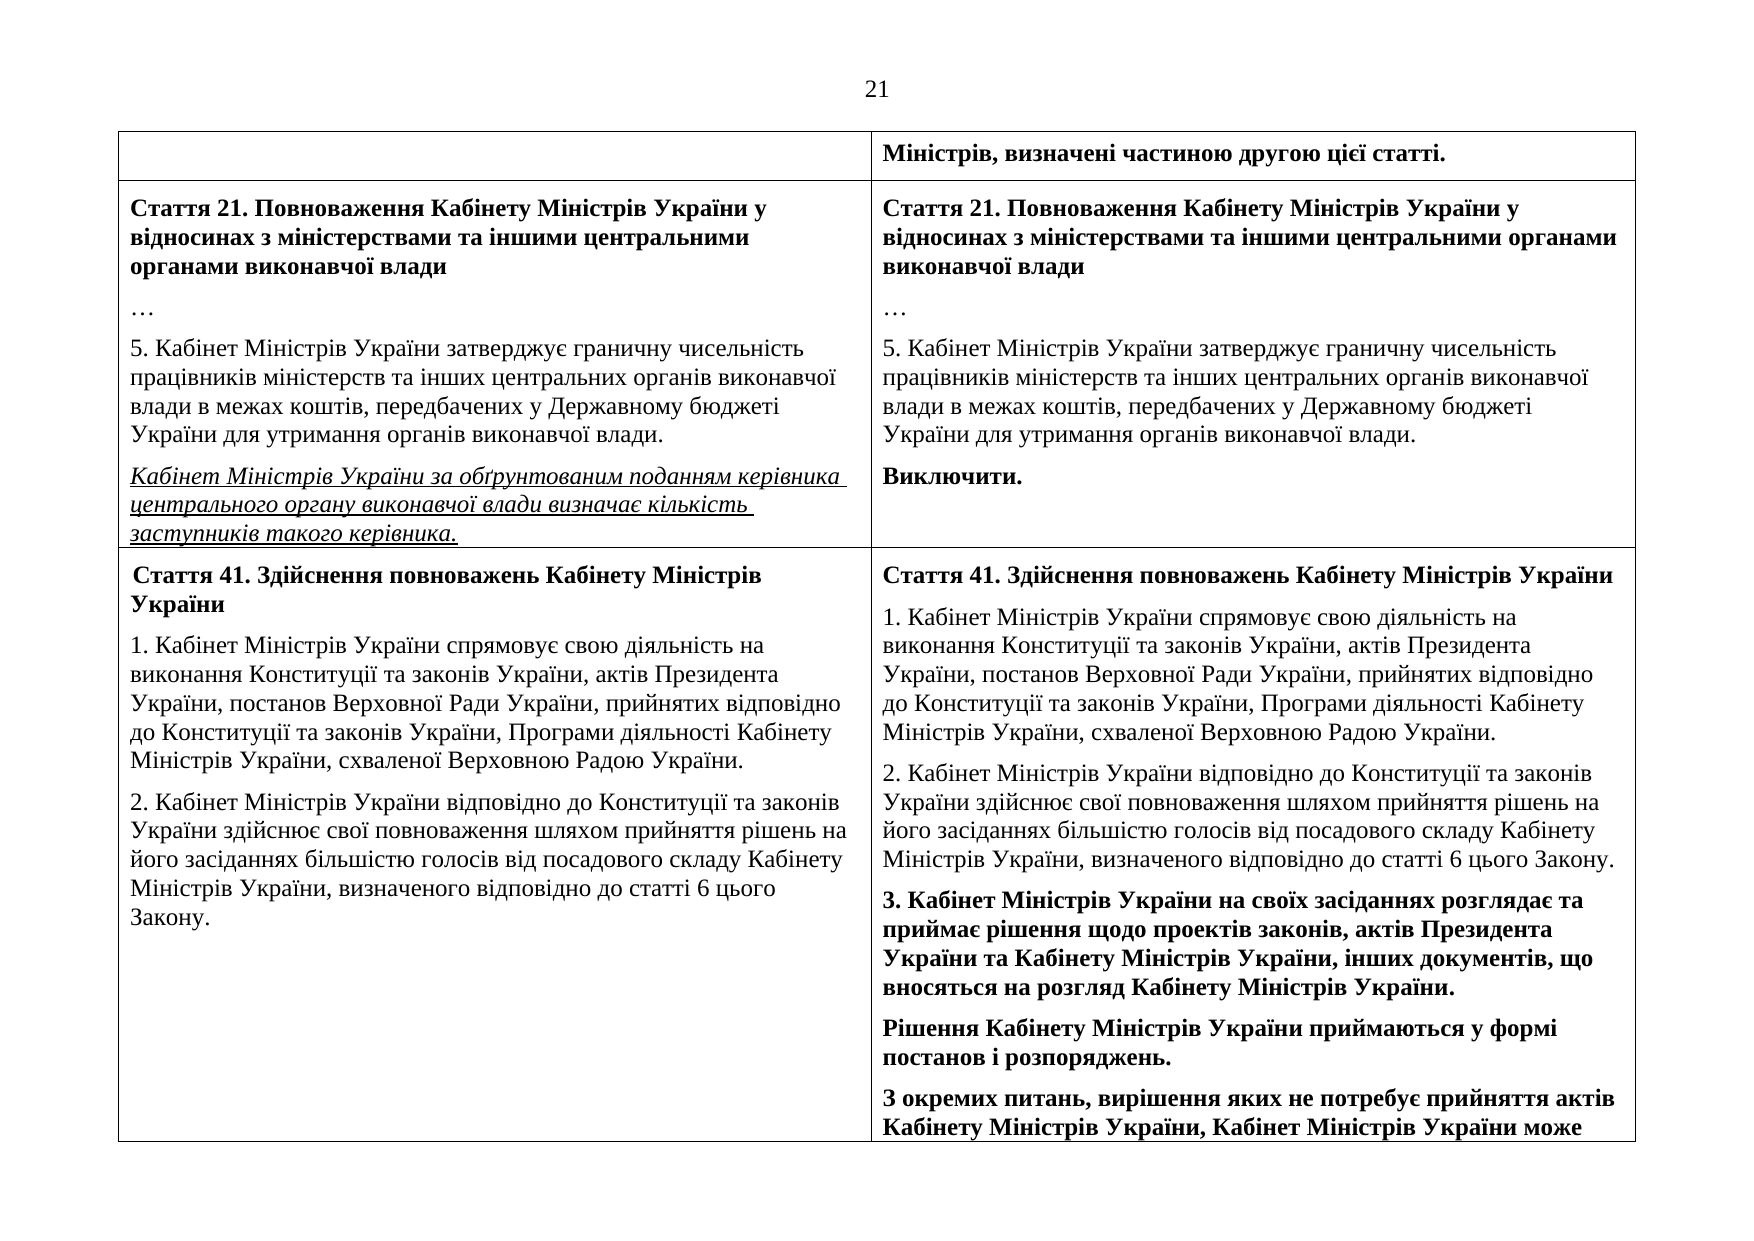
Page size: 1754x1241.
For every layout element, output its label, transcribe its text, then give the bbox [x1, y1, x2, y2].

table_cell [119, 548, 871, 1141]
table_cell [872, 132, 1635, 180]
table_cell Стаття 21. Повноваження Кабінету Міністрів України у відносинах з міністерствами та іншими центральними органами виконавчої влади … 5. Кабінет Міністрів України затверджує граничну чисельність працівників міністерств та інших центральних органів виконавчої влади в межах коштів, передбачених у Державному бюджеті України для утримання органів виконавчої влади. Виключити. [872, 181, 1635, 547]
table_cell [119, 132, 871, 180]
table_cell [872, 548, 1635, 1141]
table_cell Стаття 21. Повноваження Кабінету Міністрів України у відносинах з міністерствами та іншими центральними органами виконавчої влади … 5. Кабінет Міністрів України затверджує граничну чисельність працівників міністерств та інших центральних органів виконавчої влади в межах коштів, передбачених у Державному бюджеті України для утримання органів виконавчої влади. Кабінет Міністрів України за обґрунтованим поданням керівника центрального органу виконавчої влади визначає кількість заступників такого керівника. [119, 181, 871, 547]
